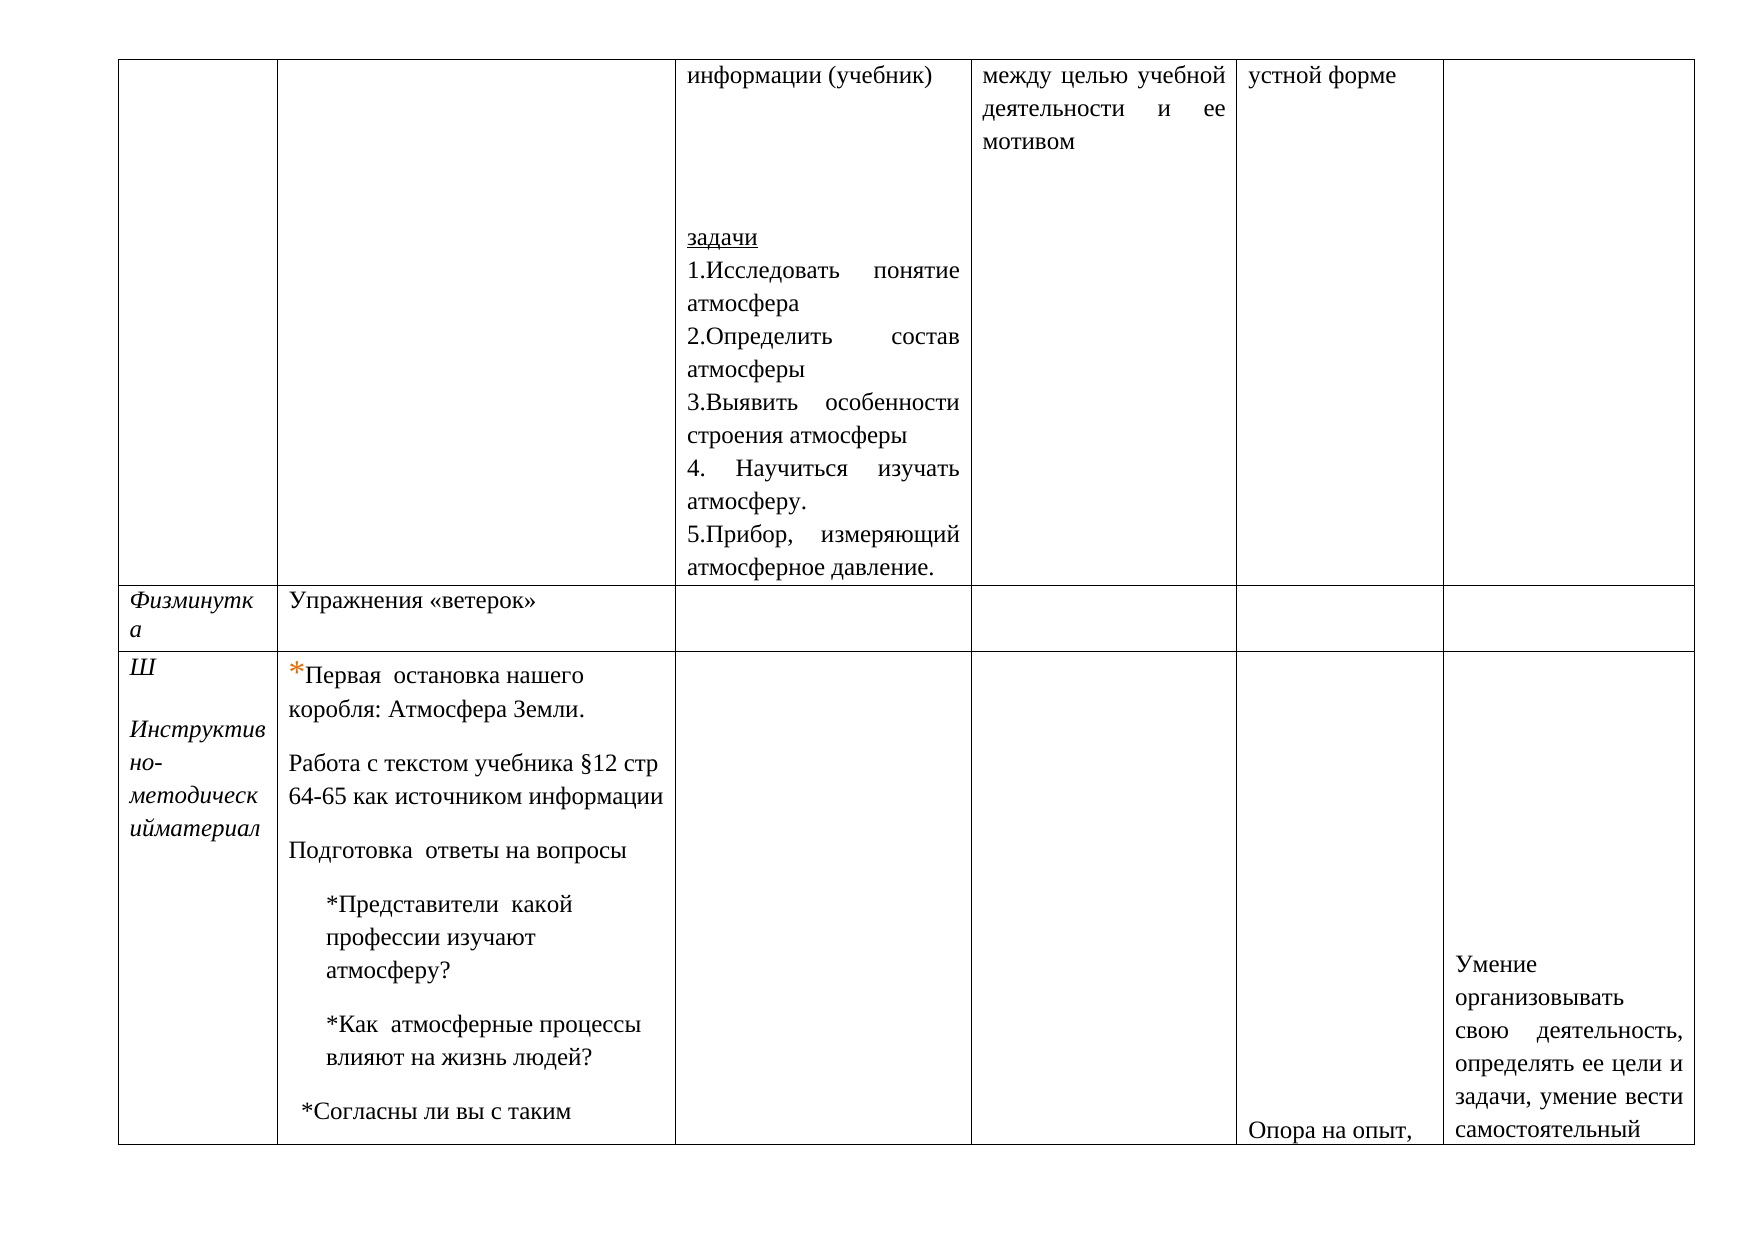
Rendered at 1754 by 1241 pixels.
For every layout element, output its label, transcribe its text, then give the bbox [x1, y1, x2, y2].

table_cell Упражнения «ветерок» [278, 586, 675, 651]
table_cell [676, 60, 971, 584]
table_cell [972, 60, 1236, 584]
table_cell Физминутка [119, 586, 277, 651]
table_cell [119, 60, 277, 584]
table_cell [676, 652, 971, 1144]
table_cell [1444, 60, 1694, 584]
table_cell [972, 586, 1236, 651]
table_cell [278, 60, 675, 584]
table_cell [972, 652, 1236, 1144]
table_cell [1444, 586, 1694, 651]
table_cell [1237, 586, 1443, 651]
table_cell [676, 586, 971, 651]
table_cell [1444, 652, 1694, 1144]
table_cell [278, 652, 675, 1144]
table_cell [1237, 60, 1443, 584]
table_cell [119, 652, 277, 1144]
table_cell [1237, 652, 1443, 1144]
